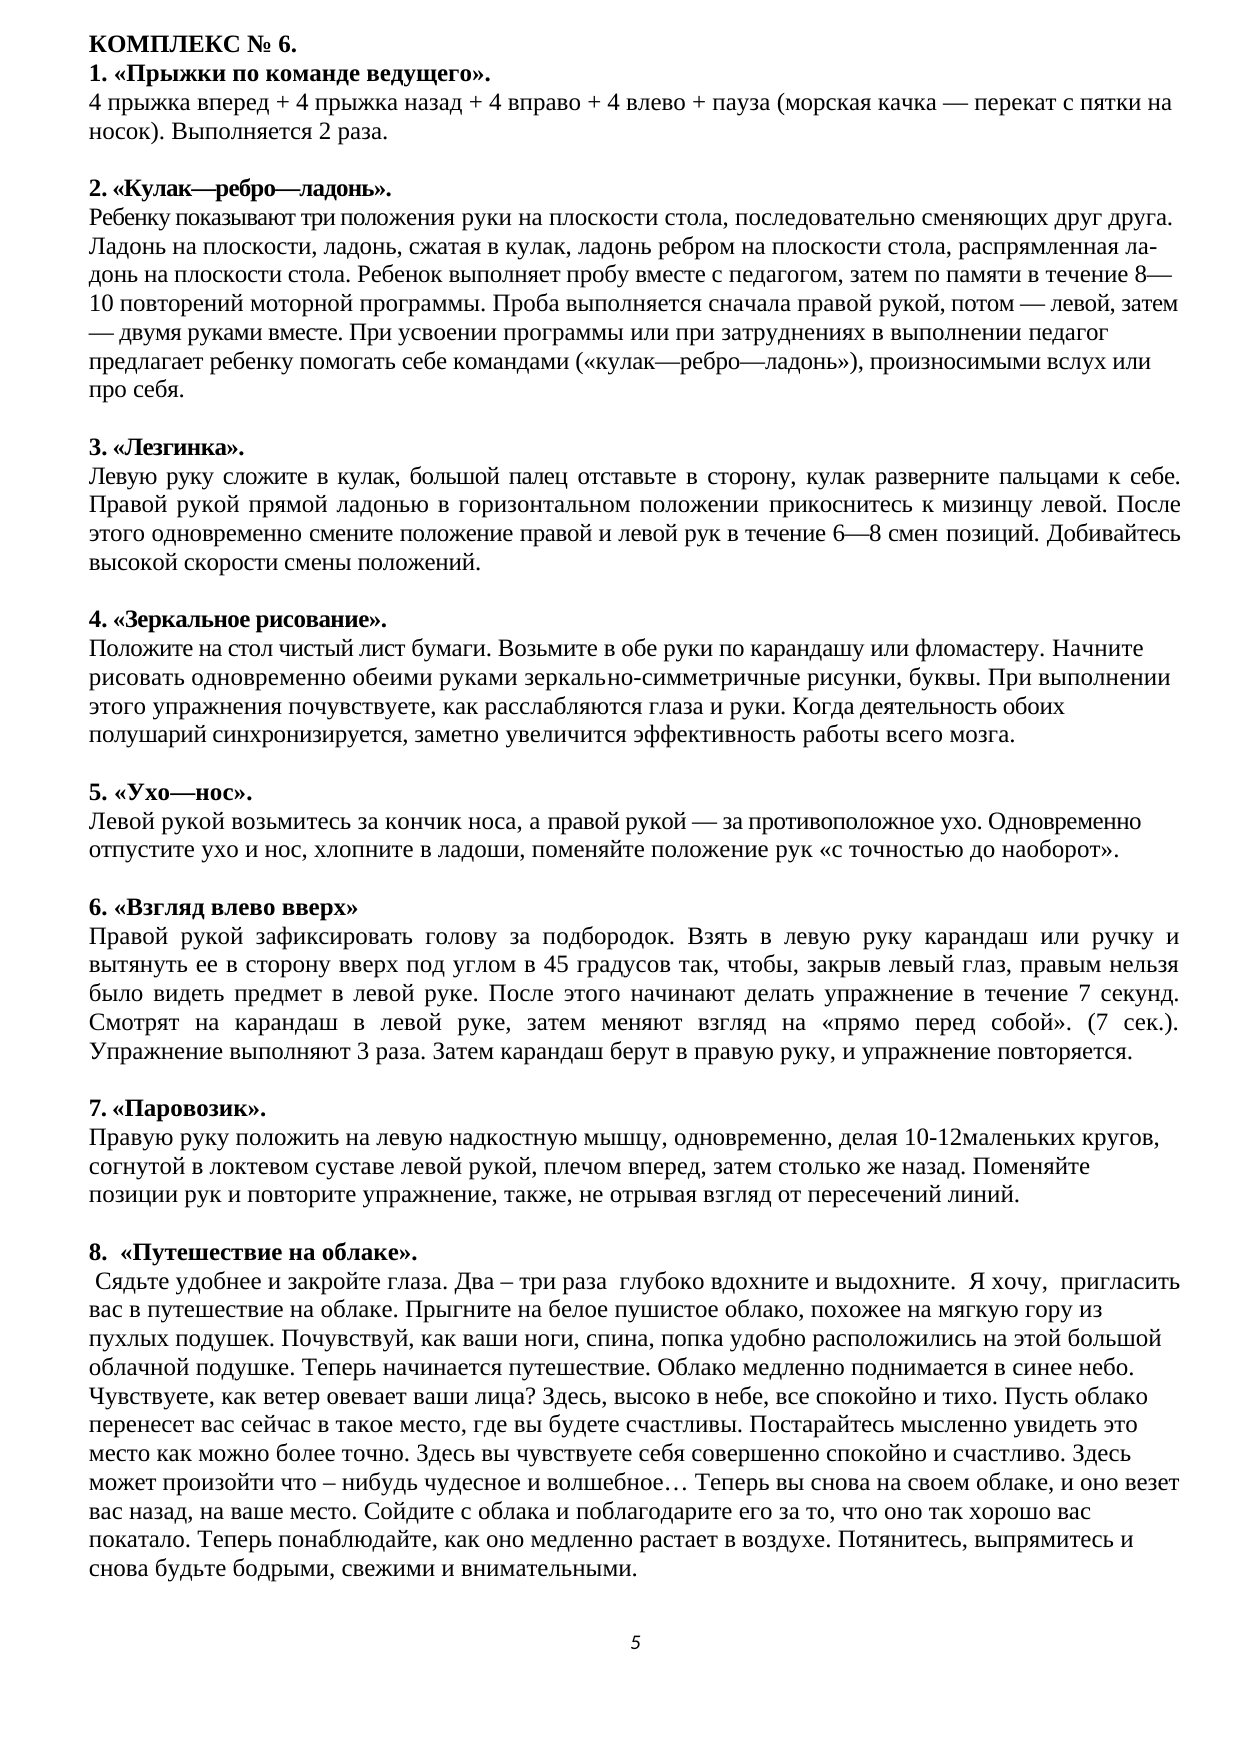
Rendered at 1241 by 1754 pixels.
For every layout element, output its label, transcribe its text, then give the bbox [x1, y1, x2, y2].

text 6. «Взгляд влево вверх» [89, 892, 1181, 921]
text 8. «Путешествие на облаке». [89, 1237, 1181, 1266]
text 5. «Ухо—нос». [89, 777, 1181, 806]
text 4. «Зеркальное рисование». [89, 604, 1181, 633]
text 2. «Кулак—ребро—ладонь». [89, 173, 1181, 202]
text КОМПЛЕКС № 6. [89, 29, 1181, 58]
text 1. «Прыжки по команде ведущего». [89, 58, 1181, 87]
text 3. «Лезгинка». [89, 432, 1181, 461]
text Сядьте удобнее и закройте глаза. Два – три раза глубоко вдохните и выдохните. Я хочу, пригласить вас в путешествие на облаке. Прыгните на белое пушистое облако, похожее на мягкую гору из пухлых подушек. Почувствуй, как ваши ноги, спина, попка удобно расположились на этой большой облачной подушке. Теперь начинается путешествие. Облако медленно поднимается в синее небо. Чувствуете, как ветер овевает ваши лица? Здесь, высоко в небе, все спокойно и тихо. Пусть облако перенесет вас сейчас в такое место, где вы будете счастливы. Постарайтесь мысленно увидеть это место как можно более точно. Здесь вы чувствуете себя совершенно спокойно и счастливо. Здесь может произойти что – нибудь чудесное и волшебное… Теперь вы снова на своем облаке, и оно везет вас назад, на ваше место. Сойдите с облака и поблагодарите его за то, что оно так хорошо вас покатало. Теперь понаблюдайте, как оно медленно растает в воздухе. Потянитесь, выпрямитесь и снова будьте бодрыми, свежими и внимательными. [89, 1266, 1181, 1582]
text Правой рукой зафиксировать голову за подбородок. Взять в левую руку карандаш или ручку и вытянуть ее в сторону вверх под углом в 45 градусов так, чтобы, закрыв левый глаз, правым нельзя было видеть предмет в левой руке. После этого начинают делать упражнение в течение 7 секунд. Смотрят на карандаш в левой руке, затем меняют взгляд на «прямо перед собой». (7 сек.). Упражнение выполняют 3 раза. Затем карандаш берут в правую руку, и упражнение повторяется. [89, 921, 1181, 1064]
text 7. «Паровозик». [89, 1093, 1181, 1122]
text Левой рукой возьмитесь за кончик носа, а правой рукой — за противоположное ухо. Одновременно отпустите ухо и нос, хлопните в ладоши, поменяйте положение рук «с точностью до наоборот». [89, 806, 1181, 863]
text Положите на стол чистый лист бумаги. Возьмите в обе руки по карандашу или фломастеру. Начните рисовать одновременно обеими руками зеркально-симметричные рисунки, буквы. При выполнении этого упражнения почувствуете, как расслабляются глаза и руки. Когда деятельность обоих полушарий синхронизируется, заметно увеличится эффективность работы всего мозга. [89, 633, 1181, 748]
text Ребенку показывают три положения руки на плоскости стола, последовательно сменяющих друг друга. Ладонь на плоскости, ладонь, сжатая в кулак, ладонь ребром на плоскости стола, распрямленная ладонь на плоскости стола. Ребенок выполняет пробу вместе с педагогом, затем по памяти в течение 8—10 повторений моторной программы. Проба выполняется сначала правой рукой, потом — левой, затем — двумя руками вместе. При усвоении программы или при затруднениях в выполнении педагог предлагает ребенку помогать себе командами («кулак—ребро—ладонь»), произносимыми вслух или про себя. [89, 202, 1181, 403]
text Правую руку положить на левую надкостную мышцу, одновременно, делая 10-12маленьких кругов, согнутой в локтевом суставе левой рукой, плечом вперед, затем столько же назад. Поменяйте позиции рук и повторите упражнение, также, не отрывая взгляд от пересечений линий. [89, 1122, 1181, 1208]
text Левую руку сложите в кулак, большой палец отставьте в сторону, кулак разверните пальцами к себе. Правой рукой прямой ладонью в горизонтальном положении прикоснитесь к мизинцу левой. После этого одновременно смените положение правой и левой рук в течение 6—8 смен позиций. Добивайтесь высокой скорости смены положений. [89, 461, 1181, 576]
text 4 прыжка вперед + 4 прыжка назад + 4 вправо + 4 влево + пауза (морская качка — перекат с пятки на носок). Выполняется 2 раза. [89, 87, 1181, 144]
